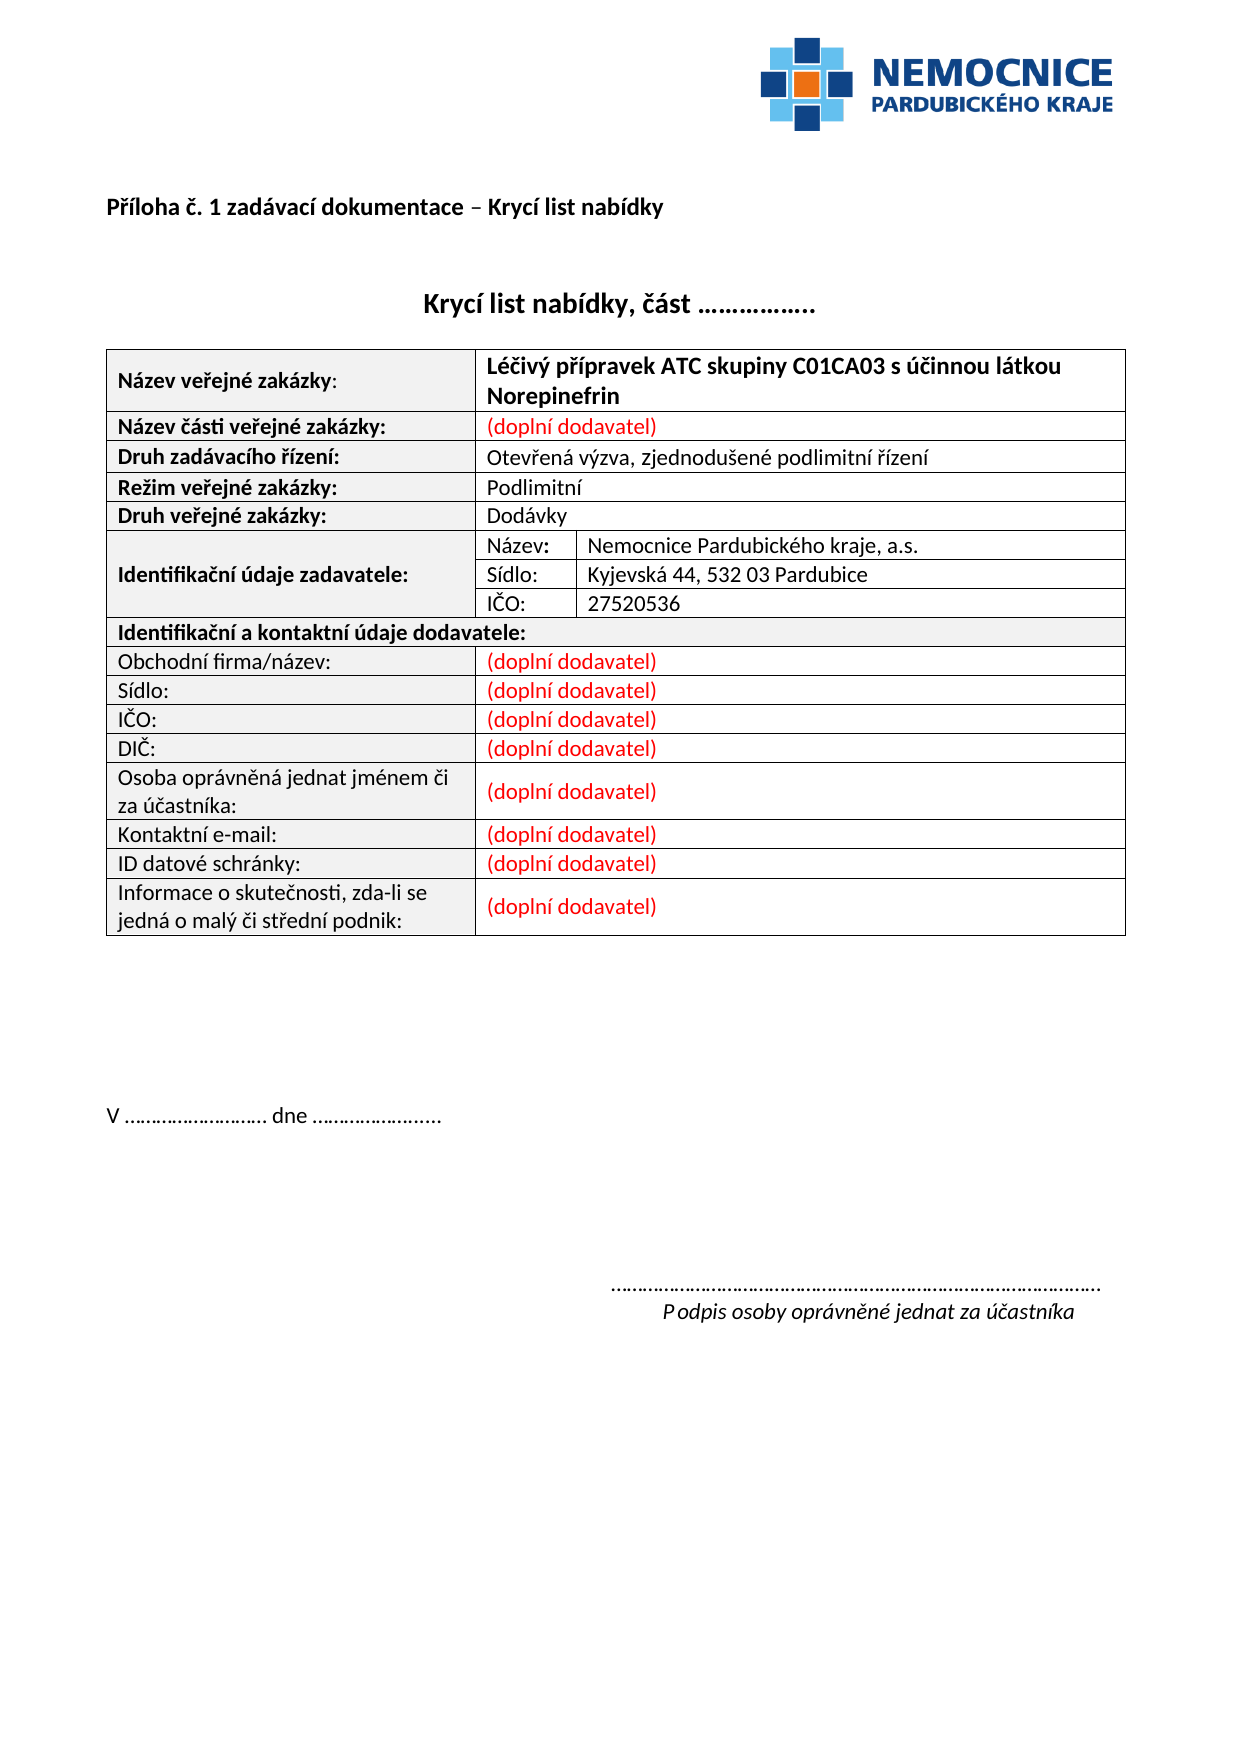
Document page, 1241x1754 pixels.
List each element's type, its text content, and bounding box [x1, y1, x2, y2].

table_cell Identifikační a kontaktní údaje dodavatele: [107, 618, 1125, 646]
table_cell Informace o skutečnosti, zda-li se jedná o malý či střední podnik: [107, 879, 475, 934]
table_cell (doplní dodavatel) [476, 647, 1125, 675]
table_cell (doplní dodavatel) [476, 879, 1125, 934]
table_cell (doplní dodavatel) [476, 412, 1125, 440]
table_header Léčivý přípravek ATC skupiny C01CA03 s účinnou látkou Norepinefrin [476, 350, 1125, 411]
table_cell Osoba oprávněná jednat jménem či za účastníka: [107, 763, 475, 819]
table_cell Název části veřejné zakázky: [107, 412, 475, 440]
text ………………………………………………………………………………… [106, 1269, 1134, 1297]
table_cell IČO: [476, 589, 576, 617]
text Krycí list nabídky, část …………….. [106, 285, 1134, 321]
picture [759, 37, 1113, 132]
table_cell Podlimitní [476, 473, 1125, 501]
table_cell DIČ: [107, 734, 475, 762]
table_cell Název: [476, 531, 576, 559]
table_cell Identifikační údaje zadavatele: [107, 531, 475, 617]
text Příloha č. 1 zadávací dokumentace – Krycí list nabídky [106, 191, 1134, 222]
text V ……………………… dne ………………...... [106, 1101, 1134, 1129]
table_cell (doplní dodavatel) [476, 734, 1125, 762]
table_header Název veřejné zakázky: [107, 350, 475, 411]
table_cell Nemocnice Pardubického kraje, a.s. [577, 531, 1125, 559]
table_cell ID datové schránky: [107, 849, 475, 877]
table_cell IČO: [107, 705, 475, 733]
table_cell Sídlo: [107, 676, 475, 704]
text Podpis osoby oprávněné jednat za účastníka [106, 1297, 1134, 1325]
table_cell Druh zadávacího řízení: [107, 441, 475, 472]
table_cell Režim veřejné zakázky: [107, 473, 475, 501]
table_cell Kontaktní e-mail: [107, 820, 475, 848]
table_cell Obchodní firma/název: [107, 647, 475, 675]
table_cell Kyjevská 44, 532 03 Pardubice [577, 560, 1125, 588]
table_cell Sídlo: [476, 560, 576, 588]
table_cell (doplní dodavatel) [476, 676, 1125, 704]
table_cell (doplní dodavatel) [476, 849, 1125, 877]
table_cell (doplní dodavatel) [476, 763, 1125, 819]
table_cell Dodávky [476, 502, 1125, 530]
table_cell 27520536 [577, 589, 1125, 617]
table_cell (doplní dodavatel) [476, 705, 1125, 733]
table_cell Druh veřejné zakázky: [107, 502, 475, 530]
table_cell Otevřená výzva, zjednodušené podlimitní řízení [476, 441, 1125, 472]
table_cell (doplní dodavatel) [476, 820, 1125, 848]
